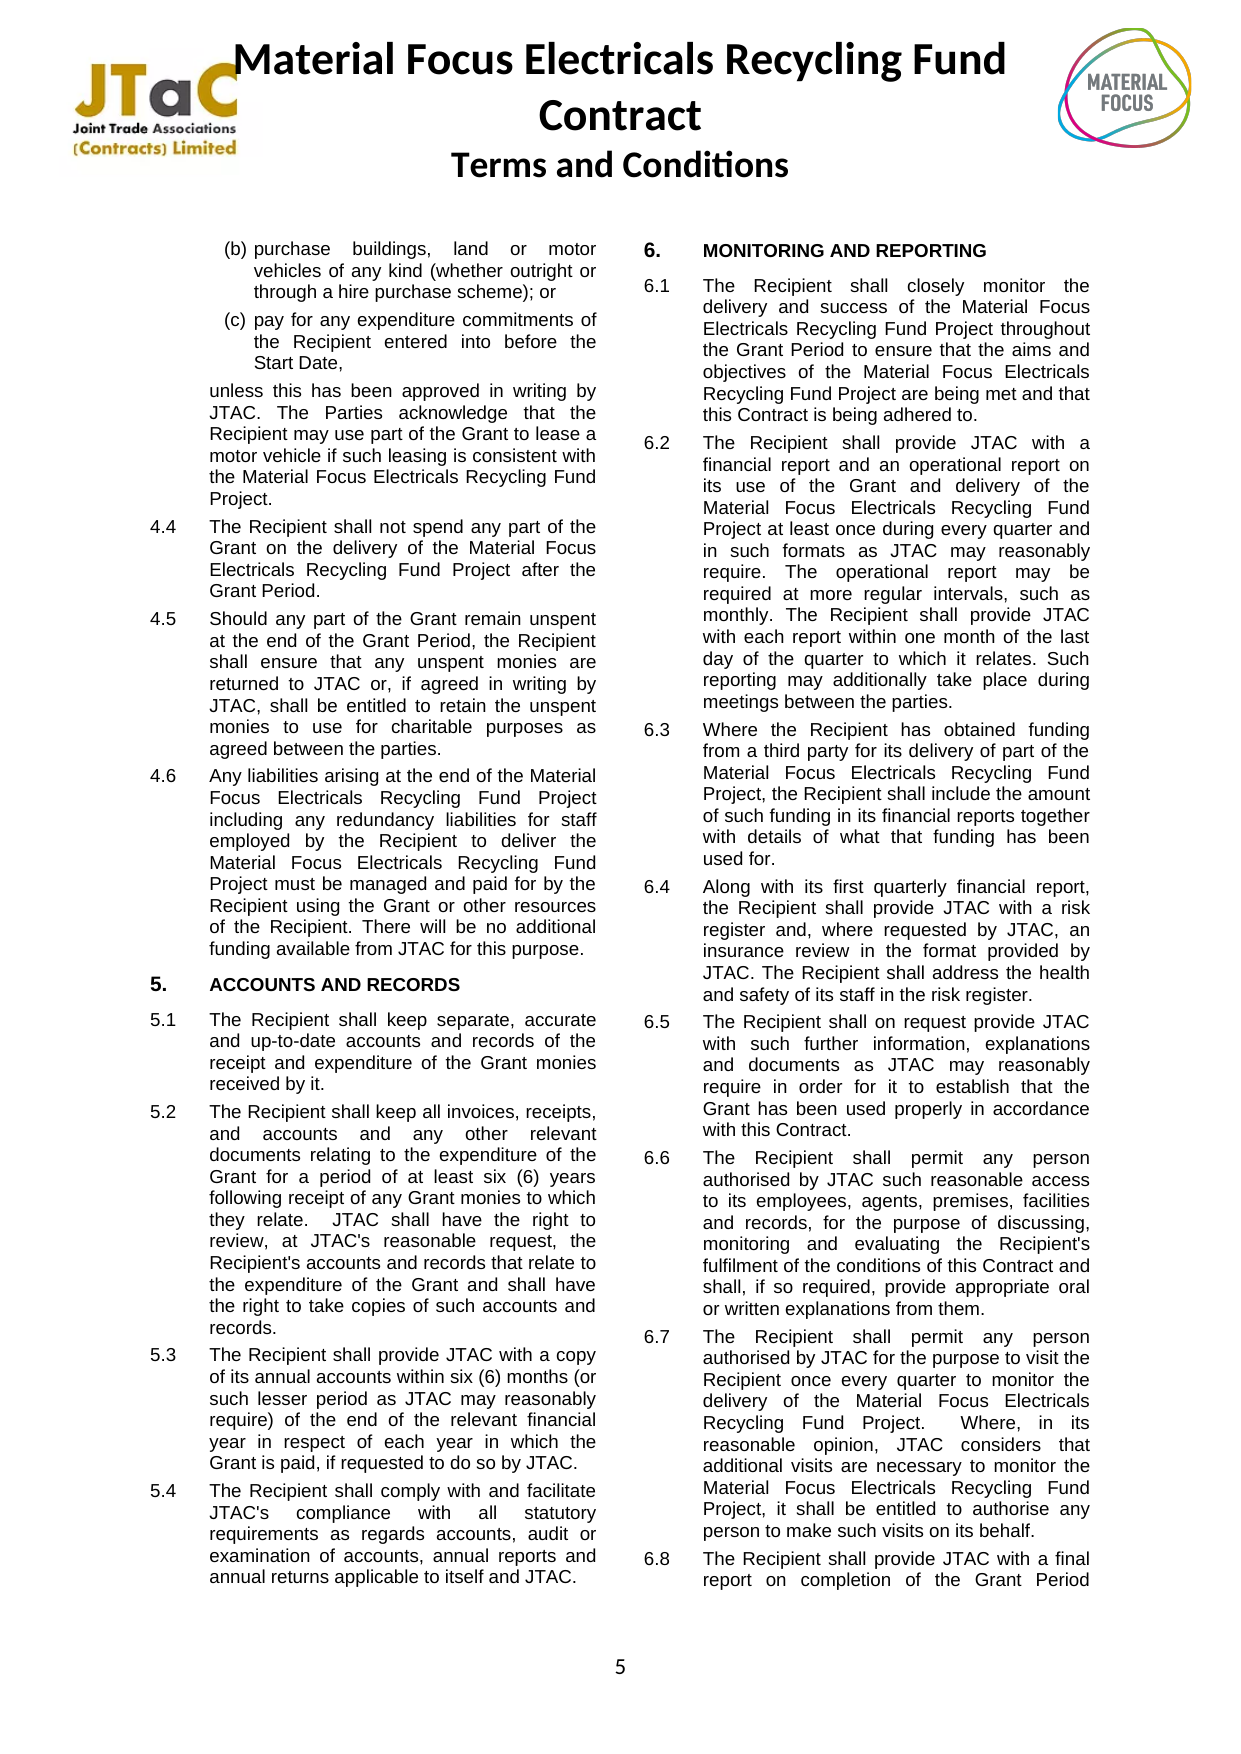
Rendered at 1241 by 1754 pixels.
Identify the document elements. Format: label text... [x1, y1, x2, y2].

subtitle Any liabilities arising at the end of the Material Focus Electricals Recycling Fund Project including any redundancy liabilities for staff employed by the Recipient to deliver the Material Focus Electricals Recycling Fund Project must be managed and paid for by the Recipient using the Grant or other resources of the Recipient. There will be no additional funding available from JTAC for this purpose. [150, 765, 596, 959]
subtitle The Recipient shall permit any person authorised by JTAC such reasonable access to its employees, agents, premises, facilities and records, for the purpose of discussing, monitoring and evaluating the Recipient's fulfilment of the conditions of this Contract and shall, if so required, provide appropriate oral or written explanations from them. [644, 1147, 1090, 1319]
subtitle The Recipient shall comply with and facilitate JTAC's compliance with all statutory requirements as regards accounts, audit or examination of accounts, annual reports and annual returns applicable to itself and JTAC. [150, 1480, 596, 1588]
picture [1057, 28, 1192, 148]
subtitle Should any part of the Grant remain unspent at the end of the Grant Period, the Recipient shall ensure that any unspent monies are returned to JTAC or, if agreed in writing by JTAC, shall be entitled to retain the unspent monies to use for charitable purposes as agreed between the parties. [150, 608, 596, 759]
subtitle The Recipient shall provide JTAC with a copy of its annual accounts within six (6) months (or such lesser period as JTAC may reasonably require) of the end of the relevant financial year in respect of each year in which the Grant is paid, if requested to do so by JTAC. [150, 1344, 596, 1474]
subtitle The Recipient shall not spend any part of the Grant on the delivery of the Material Focus Electricals Recycling Fund Project after the Grant Period. [150, 516, 596, 602]
subtitle The Recipient shall provide JTAC with a financial report and an operational report on its use of the Grant and delivery of the Material Focus Electricals Recycling Fund Project at least once during every quarter and in such formats as JTAC may reasonably require. The operational report may be required at more regular intervals, such as monthly. The Recipient shall provide JTAC with each report within one month of the last day of the quarter to which it relates. Such reporting may additionally take place during meetings between the parties. [644, 432, 1090, 712]
subtitle The Recipient shall keep all invoices, receipts, and accounts and any other relevant documents relating to the expenditure of the Grant for a period of at least six (6) years following receipt of any Grant monies to which they relate. JTAC shall have the right to review, at JTAC's reasonable request, the Recipient's accounts and records that relate to the expenditure of the Grant and shall have the right to take copies of such accounts and records. [150, 1101, 596, 1338]
subtitle The Recipient shall permit any person authorised by JTAC for the purpose to visit the Recipient once every quarter to monitor the delivery of the Material Focus Electricals Recycling Fund Project. Where, in its reasonable opinion, JTAC considers that additional visits are necessary to monitor the Material Focus Electricals Recycling Fund Project, it shall be entitled to authorise any person to make such visits on its behalf. [644, 1326, 1090, 1541]
picture [242, 46, 262, 63]
subtitle The Recipient shall closely monitor the delivery and success of the Material Focus Electricals Recycling Fund Project throughout the Grant Period to ensure that the aims and objectives of the Material Focus Electricals Recycling Fund Project are being met and that this Contract is being adhered to. [644, 274, 1090, 426]
subtitle pay for any expenditure commitments of the Recipient entered into before the Start Date, [224, 309, 596, 374]
text unless this has been approved in writing by JTAC. The Parties acknowledge that the Recipient may use part of the Grant to lease a motor vehicle if such leasing is consistent with the Material Focus Electricals Recycling Fund Project. [209, 380, 596, 509]
subtitle Along with its first quarterly financial report, the Recipient shall provide JTAC with a risk register and, where requested by JTAC, an insurance review in the format provided by JTAC. The Recipient shall address the health and safety of its staff in the risk register. [644, 876, 1090, 1005]
subtitle The Recipient shall keep separate, accurate and up-to-date accounts and records of the receipt and expenditure of the Grant monies received by it. [150, 1008, 596, 1094]
subtitle ACCOUNTS AND RECORDS [150, 972, 596, 996]
subtitle MONITORING AND REPORTING [644, 238, 1090, 262]
picture [55, 46, 264, 177]
subtitle Where the Recipient has obtained funding from a third party for its delivery of part of the Material Focus Electricals Recycling Fund Project, the Recipient shall include the amount of such funding in its financial reports together with details of what that funding has been used for. [644, 718, 1090, 869]
subtitle purchase buildings, land or motor vehicles of any kind (whether outright or through a hire purchase scheme); or [224, 238, 596, 303]
subtitle The Recipient shall on request provide JTAC with such further information, explanations and documents as JTAC may reasonably require in order for it to establish that the Grant has been used properly in accordance with this Contract. [644, 1011, 1090, 1141]
